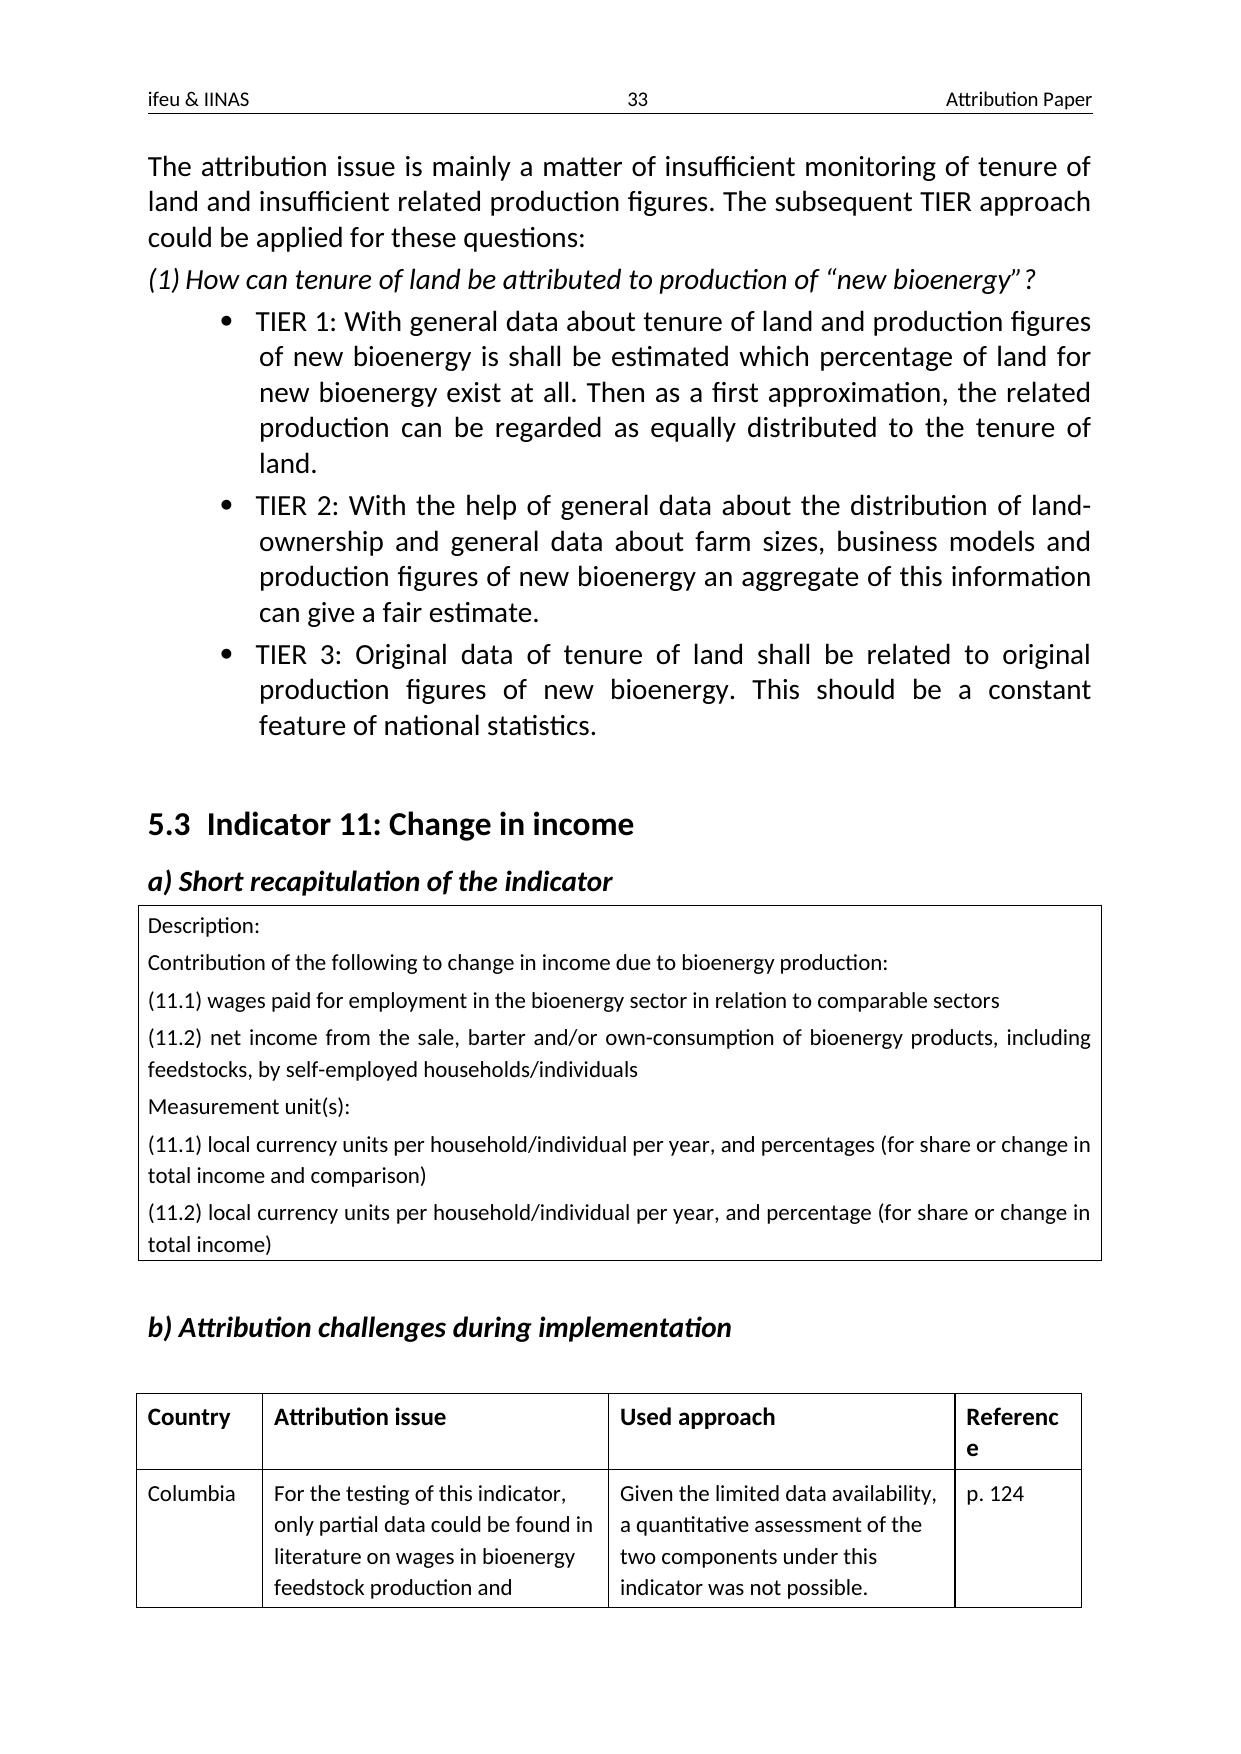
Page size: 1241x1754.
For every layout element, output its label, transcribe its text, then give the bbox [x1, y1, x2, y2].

text b) Attribution challenges during implementation [148, 1309, 1093, 1344]
table_cell Columbia [137, 1470, 262, 1607]
subtitle Indicator 11: Change in income [148, 803, 1093, 844]
table_header Used approach [609, 1394, 954, 1469]
text Contribution of the following to change in income due to bioenergy production: [139, 942, 1101, 976]
table_header Country [137, 1394, 262, 1469]
text a) Short recapitulation of the indicator [148, 863, 1093, 898]
table_header Reference [956, 1394, 1081, 1469]
list TIER 1: With general data about tenure of land and production figures of new bioenergy is shall be estimated which percentage of land for new bioenergy exist at all. Then as a first approximation, the related production can be regarded as equally distributed to the tenure of land. [221, 303, 1093, 481]
text (11.2) net income from the sale, barter and/or own-consumption of bioenergy products, including feedstocks, by self-employed households/individuals [139, 1017, 1101, 1083]
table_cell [263, 1470, 608, 1607]
table_header Attribution issue [263, 1394, 608, 1469]
text Description: [139, 906, 1101, 939]
text (11.1) local currency units per household/individual per year, and percentages (for share or change in total income and comparison) [139, 1123, 1101, 1189]
text (11.2) local currency units per household/individual per year, and percentage (for share or change in total income) [139, 1192, 1101, 1260]
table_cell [609, 1470, 954, 1607]
text Measurement unit(s): [139, 1086, 1101, 1120]
list How can tenure of land be attributed to production of “new bioenergy”? [148, 261, 1093, 296]
list TIER 3: Original data of tenure of land shall be related to original production figures of new bioenergy. This should be a constant feature of national statistics. [221, 636, 1093, 743]
list TIER 2: With the help of general data about the distribution of land-ownership and general data about farm sizes, business models and production figures of new bioenergy an aggregate of this information can give a fair estimate. [221, 487, 1093, 629]
text (11.1) wages paid for employment in the bioenergy sector in relation to comparable sectors [139, 979, 1101, 1014]
table_cell p. 124 [956, 1470, 1081, 1607]
text The attribution issue is mainly a matter of insufficient monitoring of tenure of land and insufficient related production figures. The subsequent TIER approach could be applied for these questions: [148, 148, 1093, 254]
